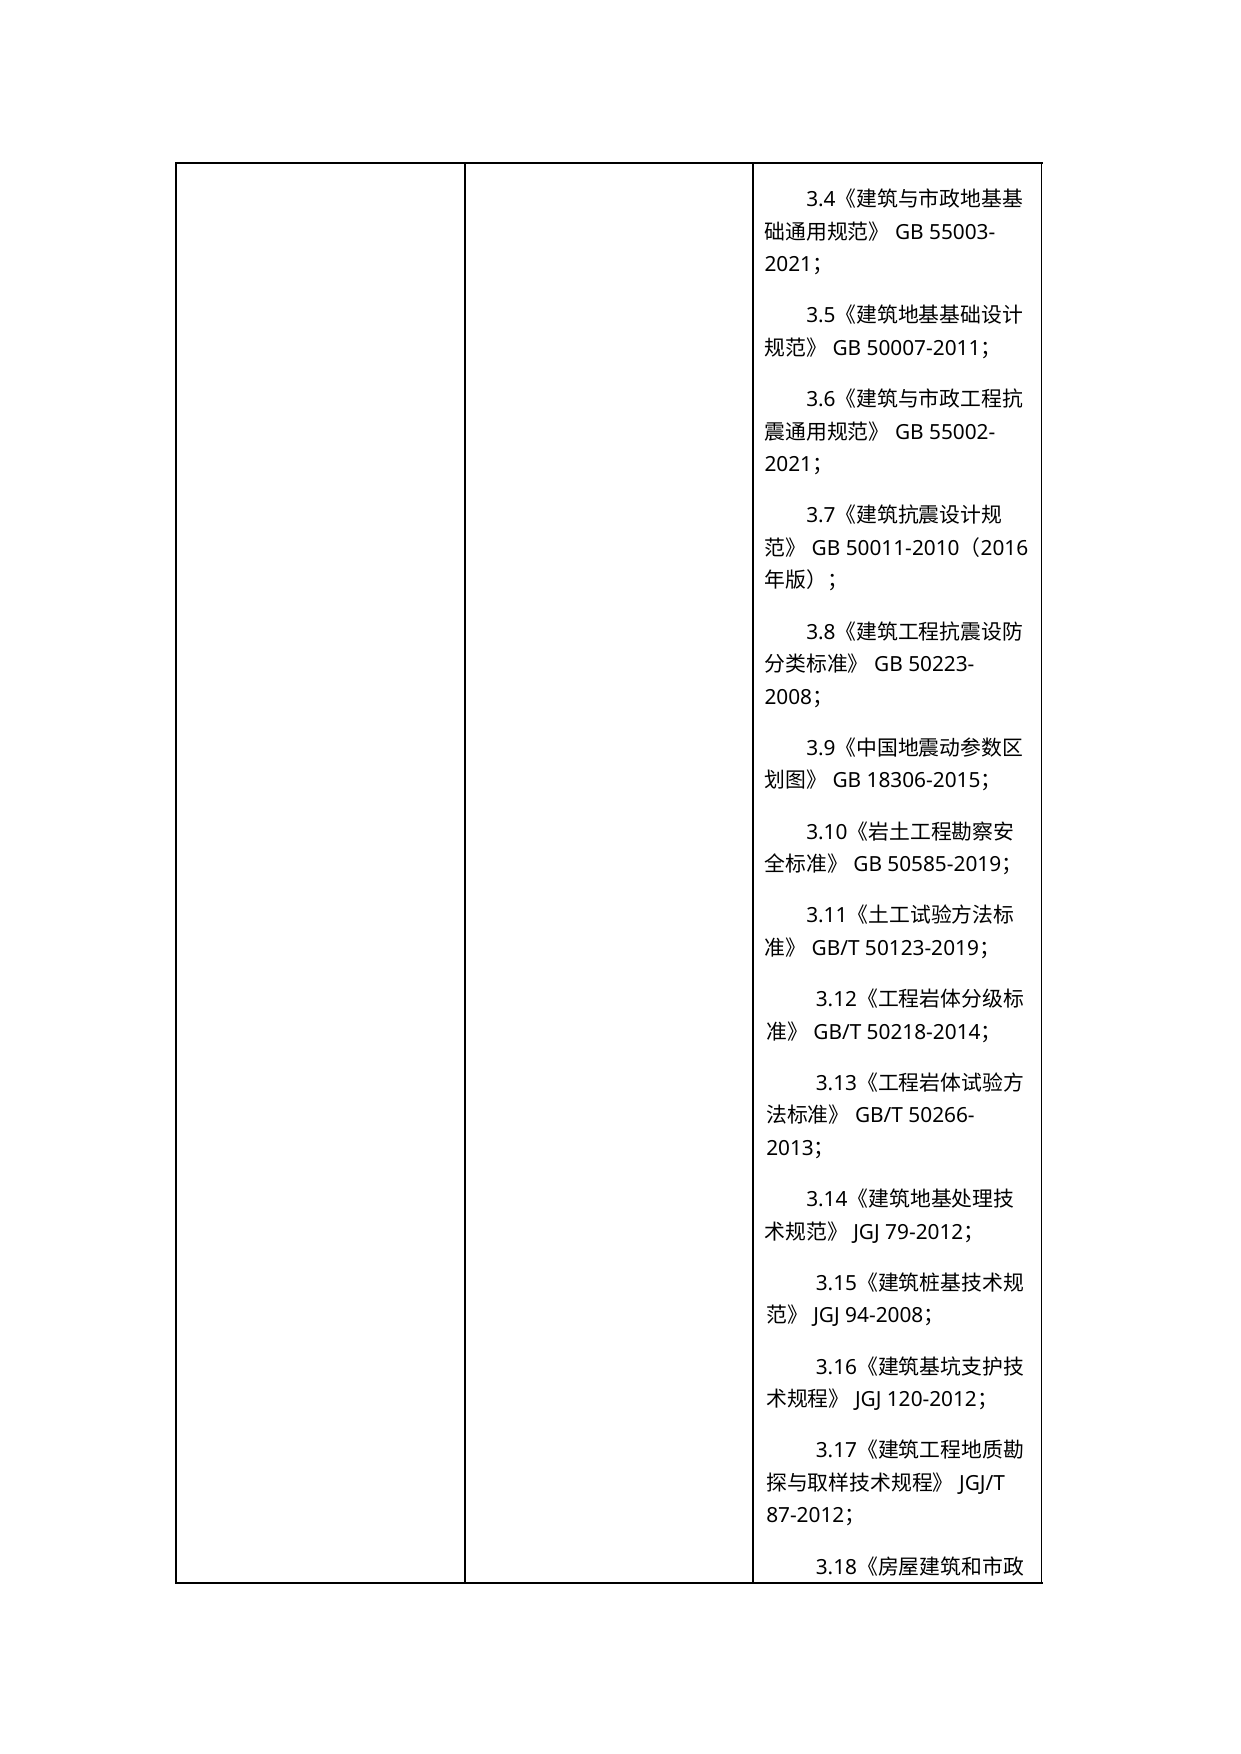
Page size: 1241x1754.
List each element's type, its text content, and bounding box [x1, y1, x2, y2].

table_cell [466, 164, 752, 1582]
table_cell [754, 164, 1041, 1582]
table_cell 1 [177, 164, 464, 1582]
